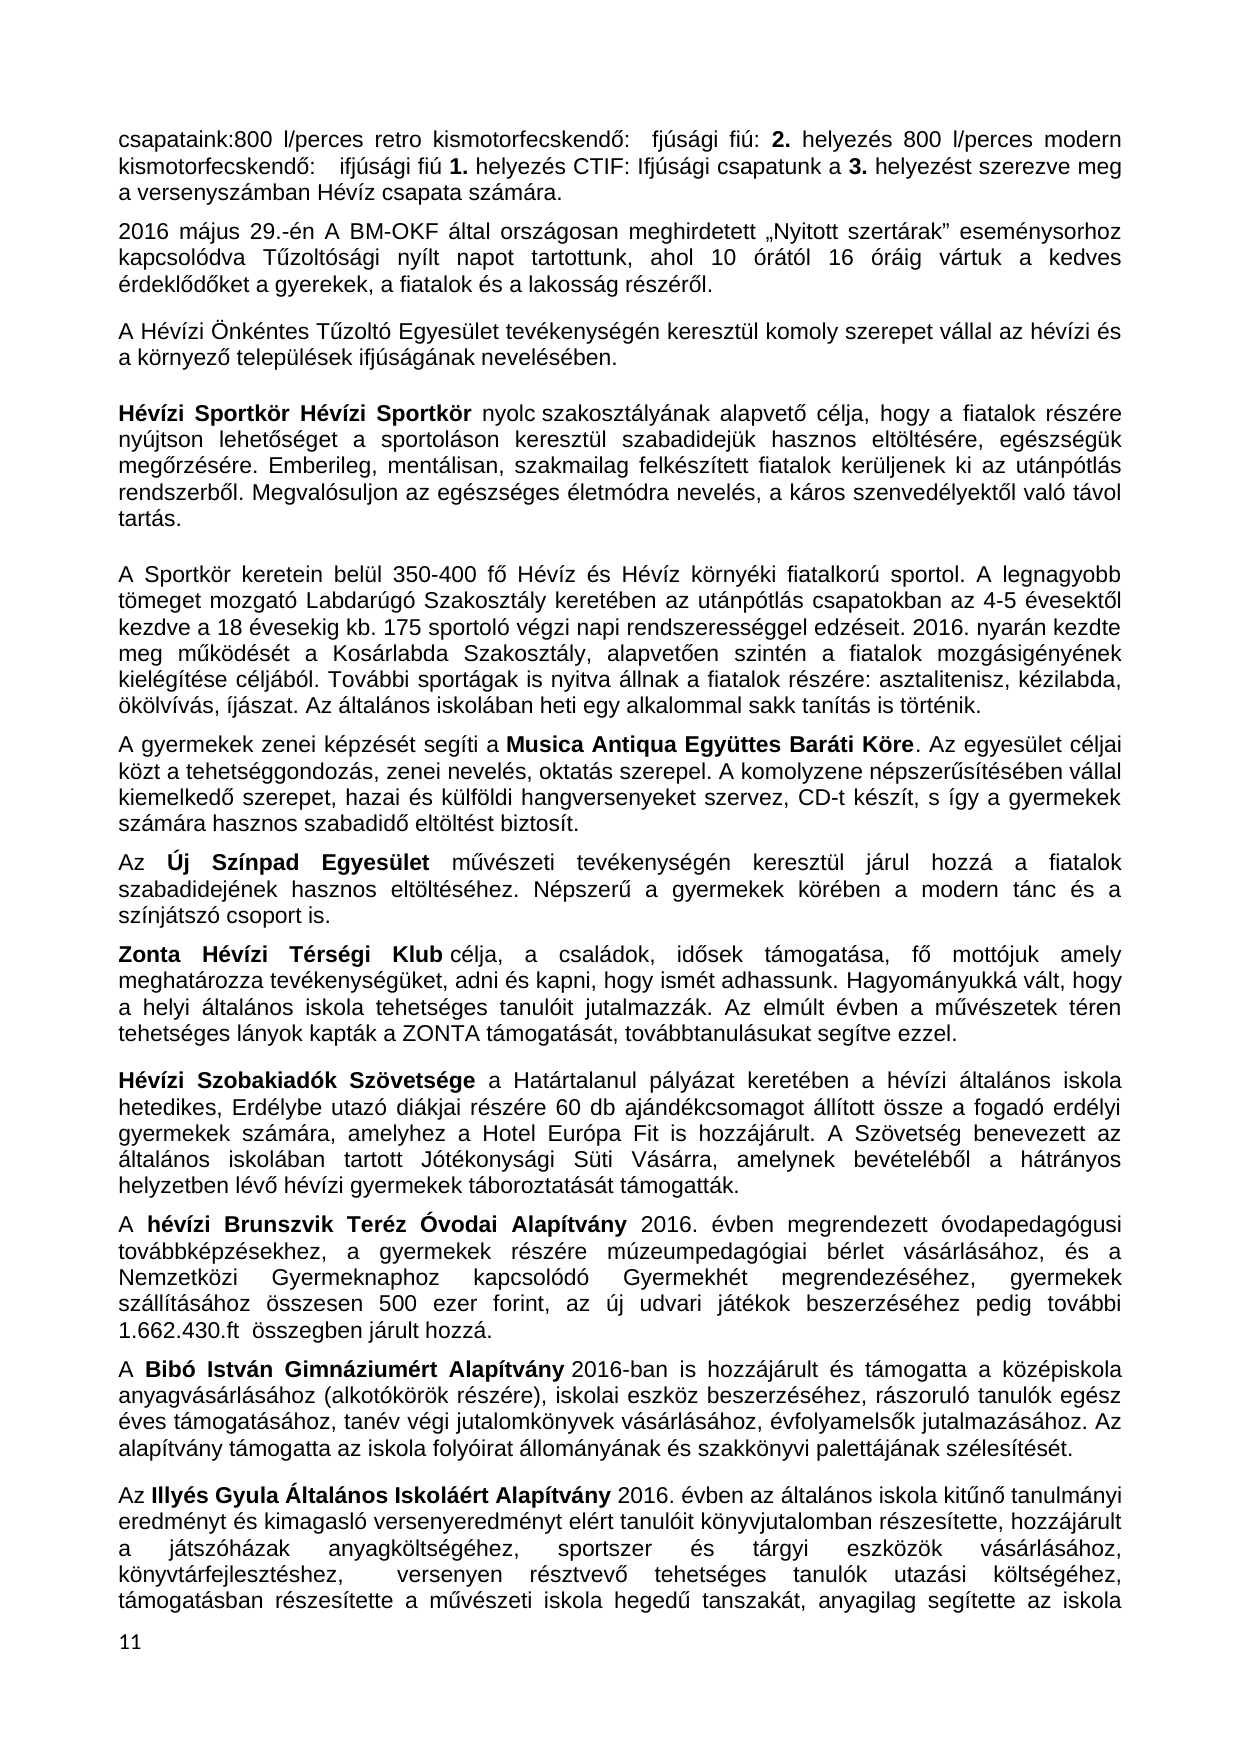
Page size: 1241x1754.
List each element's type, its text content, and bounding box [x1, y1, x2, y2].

text 2016 május 29.-én A BM-OKF által országosan meghirdetett „Nyitott szertárak” eseménysorhoz kapcsolódva Tűzoltósági nyílt napot tartottunk, ahol 10 órától 16 óráig vártuk a kedves érdeklődőket a gyerekek, a fiatalok és a lakosság részéről. [118, 218, 1122, 297]
text A Bibó István Gimnáziumért Alapítvány 2016-ban is hozzájárult és támogatta a középiskola anyagvásárlásához (alkotókörök részére), iskolai eszköz beszerzéséhez, rászoruló tanulók egész éves támogatásához, tanév végi jutalomkönyvek vásárlásához, évfolyamelsők jutalmazásához. Az alapítvány támogatta az iskola folyóirat állományának és szakkönyvi palettájának szélesítését. [118, 1356, 1122, 1461]
text Hévízi Sportkör Hévízi Sportkör nyolc szakosztályának alapvető célja, hogy a fiatalok részére nyújtson lehetőséget a sportoláson keresztül szabadidejük hasznos eltöltésére, egészségük megőrzésére. Emberileg, mentálisan, szakmailag felkészített fiatalok kerüljenek ki az utánpótlás rendszerből. Megvalósuljon az egészséges életmódra nevelés, a káros szenvedélyektől való távol tartás. [118, 400, 1122, 532]
text Hévízi Szobakiadók Szövetsége a Határtalanul pályázat keretében a hévízi általános iskola hetedikes, Erdélybe utazó diákjai részére 60 db ajándékcsomagot állított össze a fogadó erdélyi gyermekek számára, amelyhez a Hotel Európa Fit is hozzájárult. A Szövetség benevezett az általános iskolában tartott Jótékonysági Süti Vásárra, amelynek bevételéből a hátrányos helyzetben lévő hévízi gyermekek táboroztatását támogatták. [118, 1067, 1122, 1199]
text A hévízi Brunszvik Teréz Óvodai Alapítvány 2016. évben megrendezett óvodapedagógusi továbbképzésekhez, a gyermekek részére múzeumpedagógiai bérlet vásárlásához, és a Nemzetközi Gyermeknaphoz kapcsolódó Gyermekhét megrendezéséhez, gyermekek szállításához összesen 500 ezer forint, az új udvari játékok beszerzéséhez pedig további 1.662.430.ft összegben járult hozzá. [118, 1211, 1122, 1343]
text A Sportkör keretein belül 350-400 fő Hévíz és Hévíz környéki fiatalkorú sportol. A legnagyobb tömeget mozgató Labdarúgó Szakosztály keretében az utánpótlás csapatokban az 4-5 évesektől kezdve a 18 évesekig kb. 175 sportoló végzi napi rendszerességgel edzéseit. 2016. nyarán kezdte meg működését a Kosárlabda Szakosztály, alapvetően szintén a fiatalok mozgásigényének kielégítése céljából. További sportágak is nyitva állnak a fiatalok részére: asztalitenisz, kézilabda, ökölvívás, íjászat. Az általános iskolában heti egy alkalommal sakk tanítás is történik. [118, 561, 1122, 719]
text A gyermekek zenei képzését segíti a Musica Antiqua Együttes Baráti Köre. Az egyesület céljai közt a tehetséggondozás, zenei nevelés, oktatás szerepel. A komolyzene népszerűsítésében vállal kiemelkedő szerepet, hazai és külföldi hangversenyeket szervez, CD-t készít, s így a gyermekek számára hasznos szabadidő eltöltést biztosít. [118, 731, 1122, 837]
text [118, 1482, 1122, 1614]
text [118, 126, 1122, 206]
text A Hévízi Önkéntes Tűzoltó Egyesület tevékenységén keresztül komoly szerepet vállal az hévízi és a környező települések ifjúságának nevelésében. [118, 318, 1122, 371]
text Zonta Hévízi Térségi Klub célja, a családok, idősek támogatása, fő mottójuk amely meghatározza tevékenységüket, adni és kapni, hogy ismét adhassunk. Hagyományukká vált, hogy a helyi általános iskola tehetséges tanulóit jutalmazzák. Az elmúlt évben a művészetek téren tehetséges lányok kapták a ZONTA támogatását, továbbtanulásukat segítve ezzel. [118, 941, 1122, 1046]
text Az Új Színpad Egyesület művészeti tevékenységén keresztül járul hozzá a fiatalok szabadidejének hasznos eltöltéséhez. Népszerű a gyermekek körében a modern tánc és a színjátszó csoport is. [118, 849, 1122, 928]
